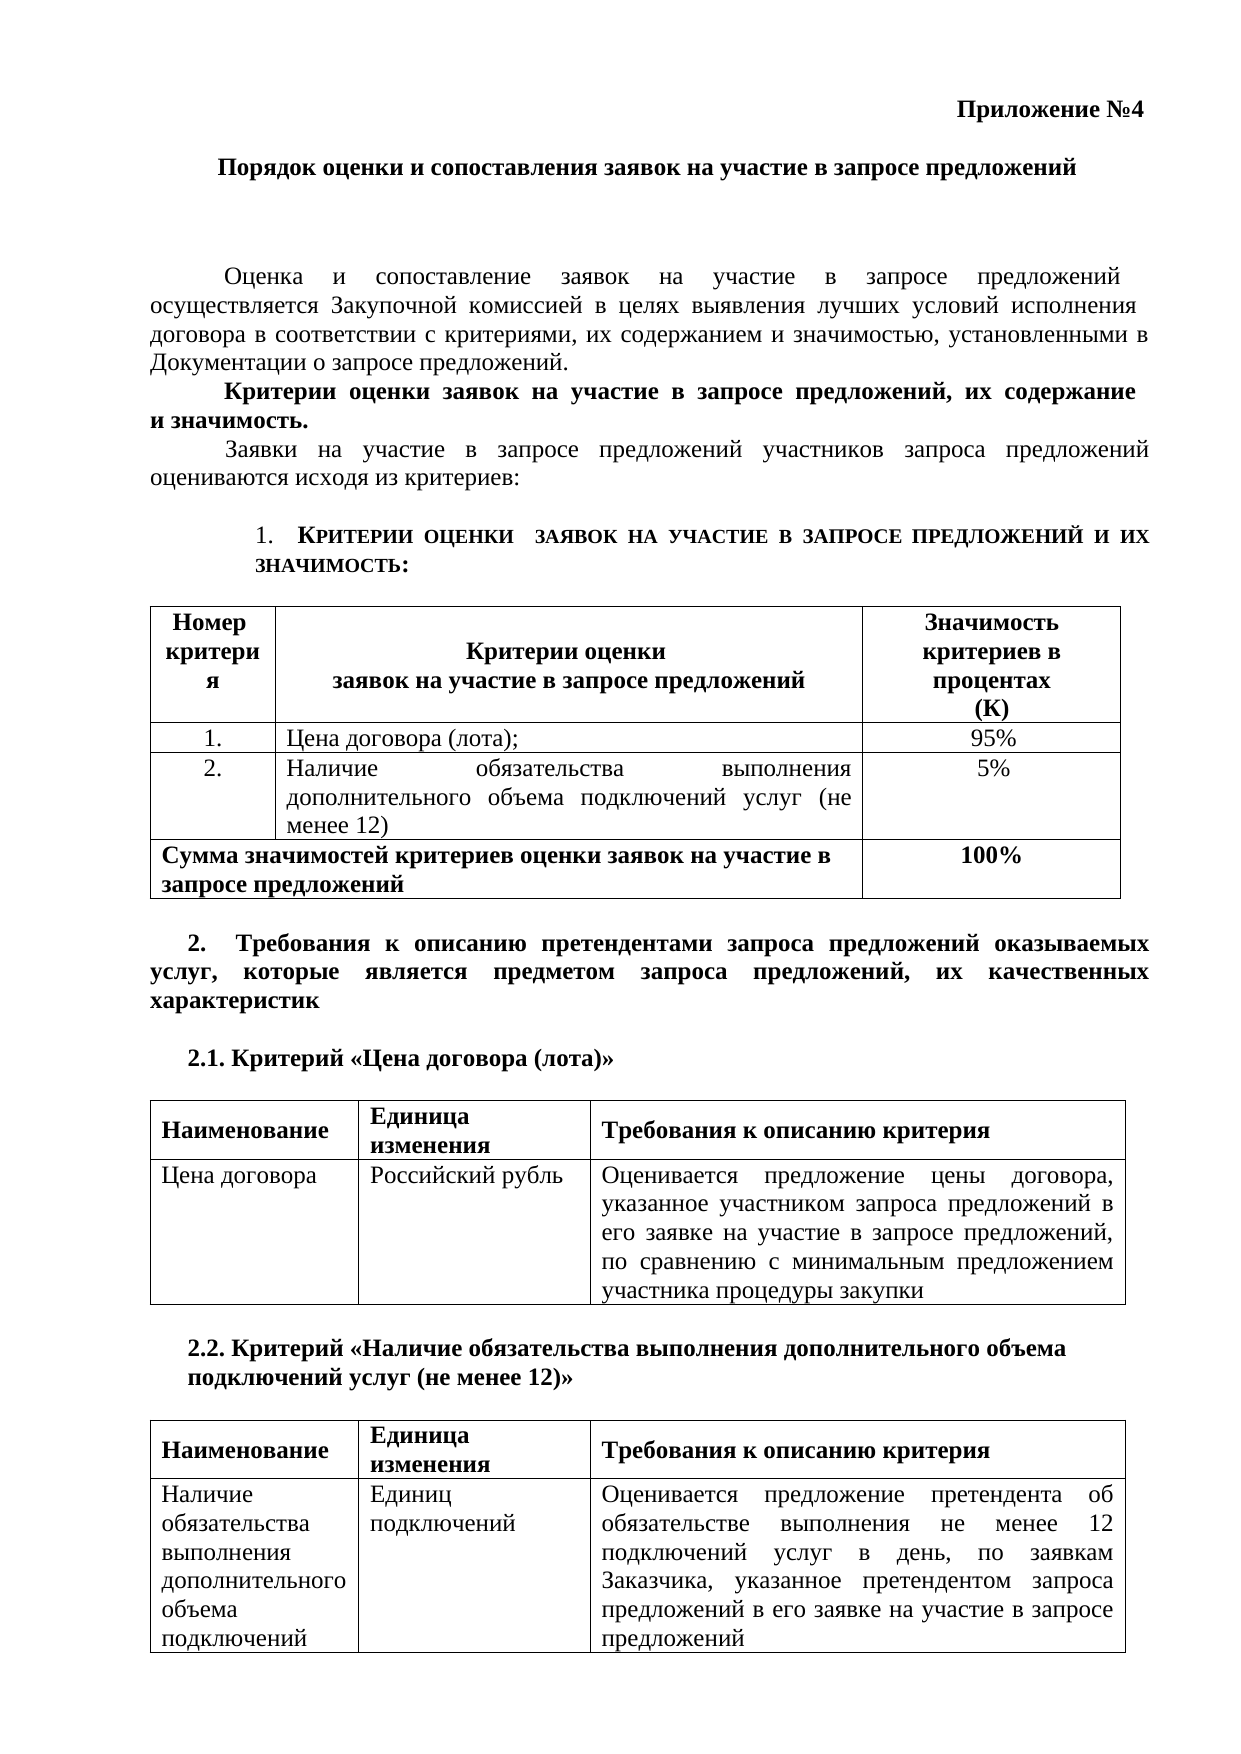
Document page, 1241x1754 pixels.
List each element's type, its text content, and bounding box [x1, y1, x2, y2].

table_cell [151, 1479, 358, 1652]
text Критерии оценки заявок на участие в запросе предложений, их содержание и значимость. [150, 376, 1150, 434]
table_header Требования к описанию критерия [591, 1101, 1125, 1159]
table_header Номер критерия [151, 607, 275, 722]
table_cell Наличие обязательства выполнения дополнительного объема подключений услуг (не менее 12) [276, 753, 862, 839]
table_cell Российский рубль [359, 1160, 590, 1303]
list Критерии оценки заявок на участие в ЗАПРОСЕ ПРЕДЛОЖЕНИЙ и их значимость: [255, 520, 1150, 577]
table_cell 95% [863, 723, 1120, 752]
table_cell 1. [151, 723, 275, 752]
table_cell Цена договора (лота); [276, 723, 862, 752]
table_header Значимость критериев в процентах (К) [863, 607, 1120, 722]
table_cell Оценивается предложение цены договора, указанное участником запроса предложений в его заявке на участие в запросе предложений, по сравнению с минимальным предложением участника процедуры закупки [591, 1160, 1125, 1303]
table_cell Единиц подключений [359, 1479, 590, 1652]
table_header Наименование [151, 1101, 358, 1159]
table_header Единица изменения [359, 1421, 590, 1478]
subtitle Заявки на участие в запросе предложений участников запроса предложений оцениваются исходя из критериев: [150, 434, 1150, 491]
table_header Единица изменения [359, 1101, 590, 1159]
text 2.1. Критерий «Цена договора (лота)» [187, 1043, 1150, 1071]
table_cell 5% [863, 753, 1120, 839]
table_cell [591, 1479, 1125, 1652]
text Приложение №4 [150, 94, 1144, 123]
table_cell 2. [151, 753, 275, 839]
table_cell Сумма значимостей критериев оценки заявок на участие в запросе предложений [151, 840, 862, 898]
table_header Наименование [151, 1421, 358, 1478]
text 2.2. Критерий «Наличие обязательства выполнения дополнительного объема подключений услуг (не менее 12)» [187, 1333, 1150, 1391]
text Порядок оценки и сопоставления заявок на участие в запросе предложений [150, 152, 1144, 181]
text Оценка и сопоставление заявок на участие в запросе предложений осуществляется Закупочной комиссией в целях выявления лучших условий исполнения договора в соответствии с критериями, их содержанием и значимостью, установленными в Документации о запросе предложений. [150, 261, 1150, 376]
table_cell Цена договора [151, 1160, 358, 1303]
table_header Критерии оценки заявок на участие в запросе предложений [276, 607, 862, 722]
table_header Требования к описанию критерия [591, 1421, 1125, 1478]
text 2. Требования к описанию претендентами запроса предложений оказываемых услуг, которые является предметом запроса предложений, их качественных характеристик [150, 928, 1150, 1014]
table_cell 100% [863, 840, 1120, 898]
